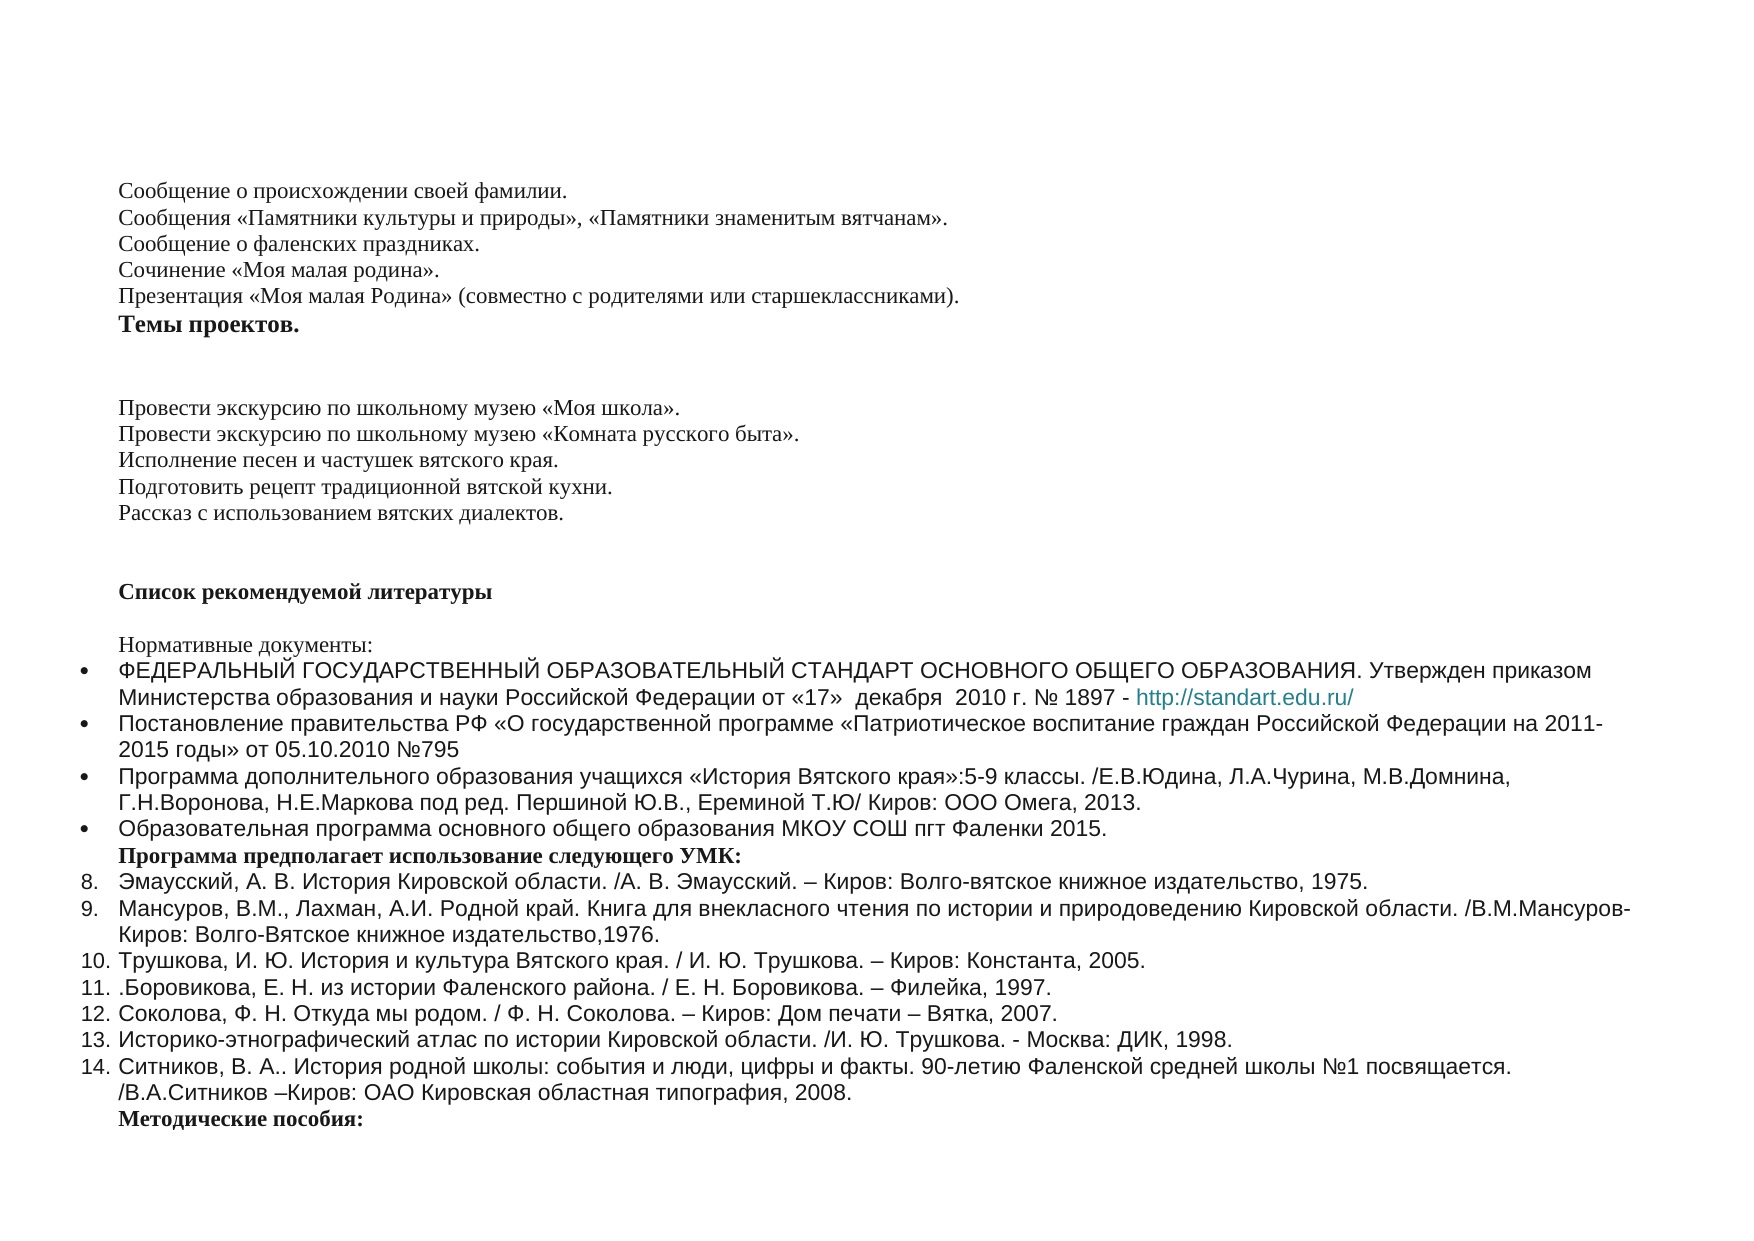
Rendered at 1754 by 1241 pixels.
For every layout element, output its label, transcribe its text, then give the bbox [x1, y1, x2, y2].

list Постановление правительства РФ «О государственной программе «Патриотическое воспитание граждан Российской Федерации на 2011-2015 годы» от 05.10.2010 №795 [81, 710, 1636, 763]
text Сообщение о происхождении своей фамилии. [118, 177, 1636, 203]
list Мансуров, В.М., Лахман, А.И. Родной край. Книга для внекласного чтения по истории и природоведению Кировской области. /В.М.Мансуров- Киров: Волго-Вятское книжное издательство,1976. [81, 894, 1636, 947]
list Образовательная программа основного общего образования МКОУ СОШ пгт Фаленки 2015. [81, 815, 1636, 842]
text Сочинение «Моя малая родина». [118, 256, 1636, 283]
list .Боровикова, Е. Н. из истории Фаленского района. / Е. Н. Боровикова. – Филейка, 1997. [81, 973, 1636, 1000]
list Эмаусский, А. В. История Кировской области. /А. В. Эмаусский. – Киров: Волго-вятское книжное издательство, 1975. [81, 868, 1636, 894]
text Провести экскурсию по школьному музею «Моя школа». [118, 394, 1636, 420]
text Рассказ с использованием вятских диалектов. [118, 499, 1636, 526]
list Соколова, Ф. Н. Откуда мы родом. / Ф. Н. Соколова. – Киров: Дом печати – Вятка, 2007. [81, 1000, 1636, 1026]
text Нормативные документы: [118, 631, 1636, 657]
text Темы проектов. [118, 309, 1636, 338]
text Исполнение песен и частушек вятского края. [118, 446, 1636, 473]
text Методические пособия: [118, 1105, 1636, 1132]
list Трушкова, И. Ю. История и культура Вятского края. / И. Ю. Трушкова. – Киров: Константа, 2005. [81, 947, 1636, 973]
text Программа предполагает использование следующего УМК: [118, 842, 1636, 868]
list Историко-этнографический атлас по истории Кировской области. /И. Ю. Трушкова. - Москва: ДИК, 1998. [81, 1026, 1636, 1053]
text Презентация «Моя малая Родина» (совместно с родителями или старшеклассниками). [118, 283, 1636, 309]
text Сообщения «Памятники культуры и природы», «Памятники знаменитым вятчанам». [118, 203, 1636, 230]
text Подготовить рецепт традиционной вятской кухни. [118, 473, 1636, 499]
text Сообщение о фаленских праздниках. [118, 230, 1636, 256]
list ФЕДЕРАЛЬНЫЙ ГОСУДАРСТВЕННЫЙ ОБРАЗОВАТЕЛЬНЫЙ СТАНДАРТ ОСНОВНОГО ОБЩЕГО ОБРАЗОВАНИЯ. Утвержден приказом Министерства образования и науки Российской Федерации от «17» декабря 2010 г. № 1897 - http://standart.edu.ru/ [81, 657, 1636, 710]
text Список рекомендуемой литературы [118, 578, 1636, 604]
list Программа дополнительного образования учащихся «История Вятского края»:5-9 классы. /Е.В.Юдина, Л.А.Чурина, М.В.Домнина, Г.Н.Воронова, Н.Е.Маркова под ред. Першиной Ю.В., Ереминой Т.Ю/ Киров: ООО Омега, 2013. [81, 763, 1636, 815]
list Ситников, В. А.. История родной школы: события и люди, цифры и факты. 90-летию Фаленской средней школы №1 посвящается. /В.А.Ситников –Киров: ОАО Кировская областная типография, 2008. [81, 1053, 1636, 1105]
text Провести экскурсию по школьному музею «Комната русского быта». [118, 420, 1636, 446]
